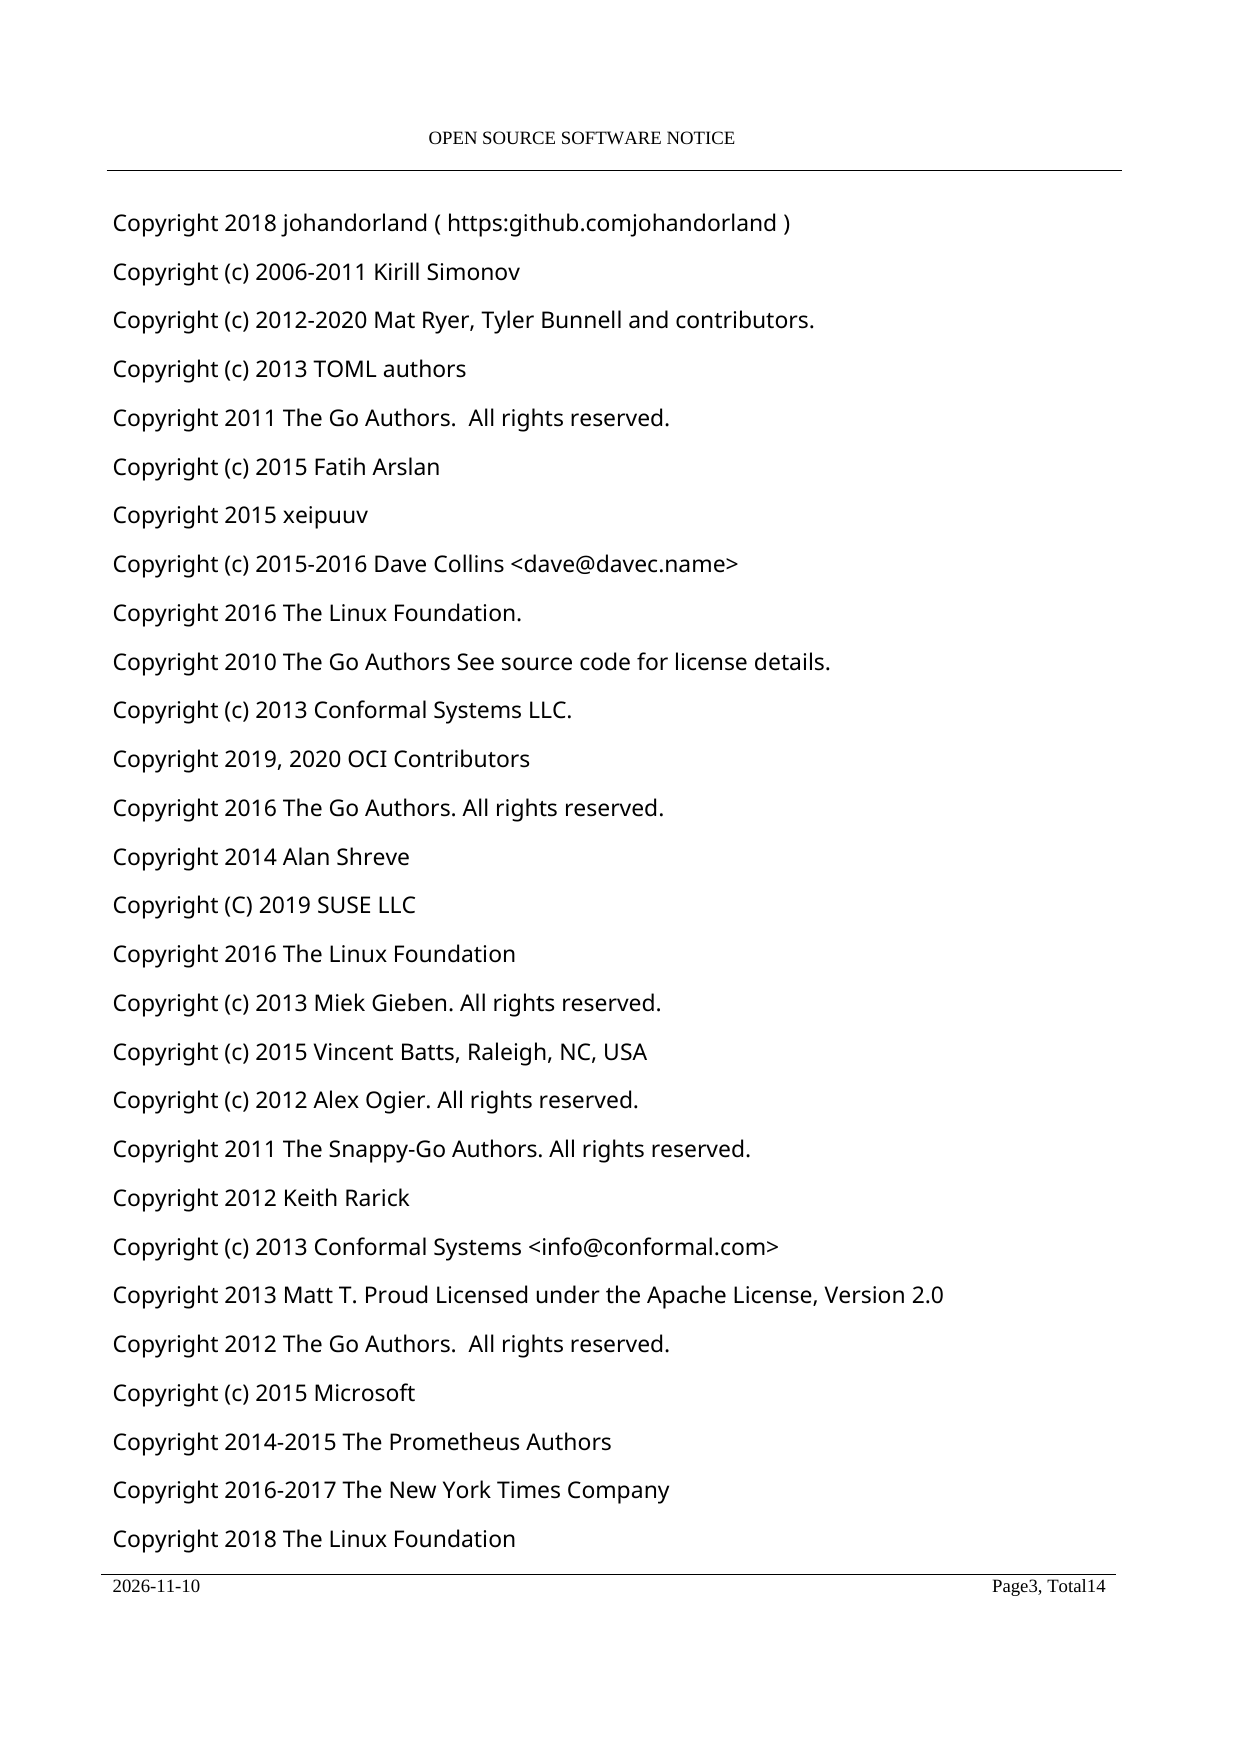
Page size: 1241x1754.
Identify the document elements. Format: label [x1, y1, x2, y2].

text [112, 206, 1128, 1555]
